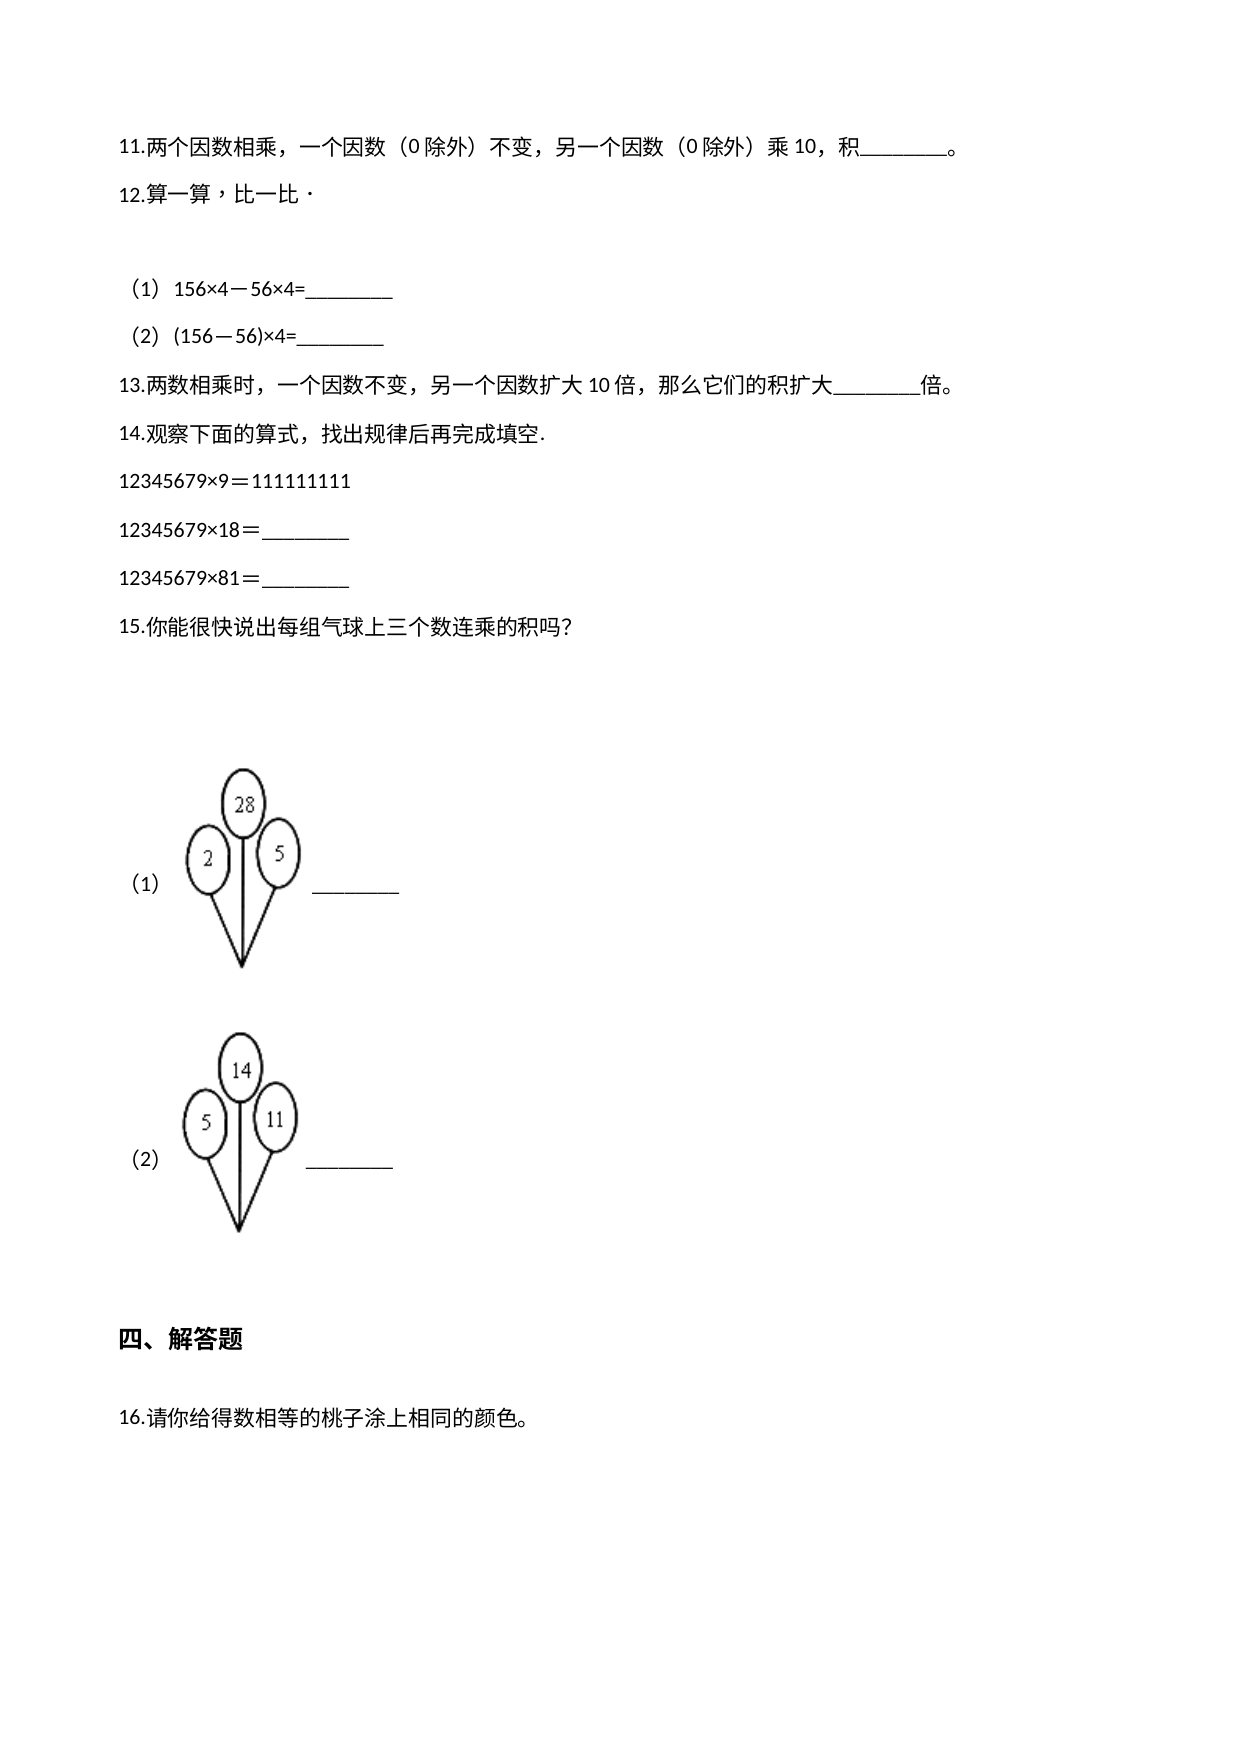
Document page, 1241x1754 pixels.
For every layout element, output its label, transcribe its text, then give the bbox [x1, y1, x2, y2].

text 12345679×81＝________ [118, 561, 1122, 594]
text 12345679×9＝111111111 [118, 465, 1122, 497]
text 四、解答题 [118, 1305, 1122, 1370]
text （1）________ [118, 753, 1122, 1013]
text 15.你能很快说出每组气球上三个数连乘的积吗？ [118, 610, 1122, 740]
text （2）________ [118, 1029, 1122, 1289]
text 12.算一算，比一比． [118, 178, 1122, 259]
text 13.两数相乘时，一个因数不变，另一个因数扩大10倍，那么它们的积扩大________倍。 [118, 368, 1122, 401]
text 14.观察下面的算式，找出规律后再完成填空. [118, 416, 1122, 449]
text 11.两个因数相乘，一个因数（0除外）不变，另一个因数（0除外）乘10，积________。 [118, 129, 1122, 162]
text （1）156×4－56×4=________ [118, 272, 1122, 305]
text 16.请你给得数相等的桃子涂上相同的颜色。 [118, 1400, 1122, 1433]
picture [173, 753, 312, 992]
text （2）(156－56)×4=________ [118, 320, 1122, 352]
text 12345679×18＝________ [118, 513, 1122, 546]
picture [173, 1028, 306, 1258]
